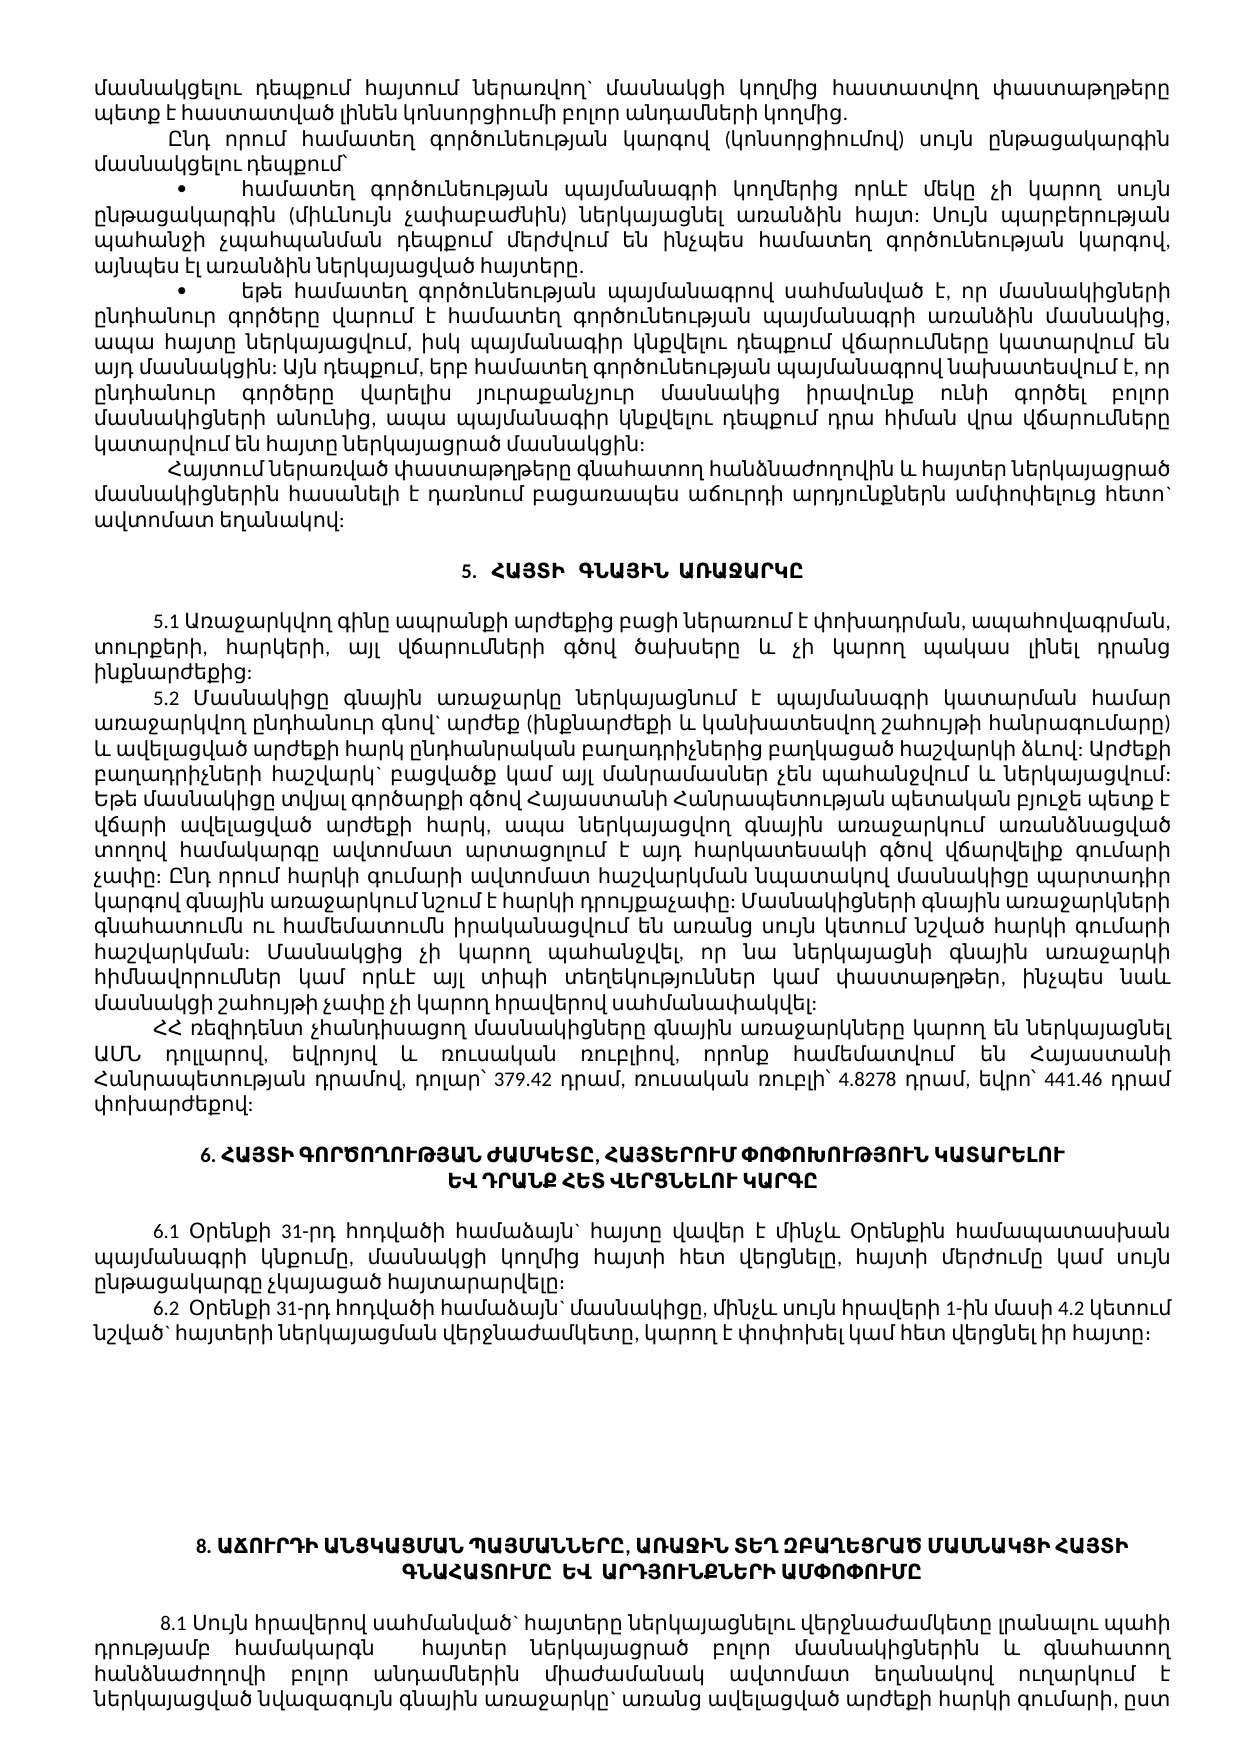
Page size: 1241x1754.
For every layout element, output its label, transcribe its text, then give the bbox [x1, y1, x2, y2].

text 6.1 Օրենքի 31-րդ հոդվածի համաձայն` հայտը վավեր է մինչև Օրենքին համապատասխան պայմանագրի կնքումը, մասնակցի կողմից հայտի հետ վերցնելը, հայտի մերժումը կամ սույն ընթացակարգը չկայացած հայտարարվելը։ [94, 1219, 1171, 1295]
text ԳՆԱՀԱՏՈՒՄԸ ԵՎ ԱՐԴՅՈՒՆՔՆԵՐԻ ԱՄՓՈՓՈՒՄԸ [94, 1559, 1171, 1584]
text 5.1 Առաջարկվող գինը ապրանքի արժեքից բացի ներառում է փոխադրման, ապահովագրման, տուրքերի, հարկերի, այլ վճարումների գծով ծախսերը և չի կարող պակաս լինել դրանց ինքնարժեքից: [94, 609, 1171, 685]
text ԵՎ ԴՐԱՆՔ ՀԵՏ ՎԵՐՑՆԵԼՈՒ ԿԱՐԳԸ [94, 1168, 1171, 1193]
text 6.2 Օրենքի 31-րդ հոդվածի համաձայն` մասնակիցը, մինչև սույն հրավերի 1-ին մասի 4.2 կետում նշված` հայտերի ներկայացման վերջնաժամկետը, կարող է փոփոխել կամ հետ վերցնել իր հայտը։ [94, 1295, 1171, 1346]
list եթե համատեղ գործունեության պայմանագրով սահմանված է, որ մասնակիցների ընդհանուր գործերը վարում է համատեղ գործունեության պայմանագրի առանձին մասնակից, ապա հայտը ներկայացվում, իսկ պայմանագիր կնքվելու դեպքում վճարումները կատարվում են այդ մասնակցին: Այն դեպքում, երբ համատեղ գործունեության պայմանագրով նախատեսվում է, որ ընդհանուր գործերը վարելիս յուրաքանչյուր մասնակից իրավունք ունի գործել բոլոր մասնակիցների անունից, ապա պայմանագիր կնքվելու դեպքում դրա հիման վրա վճարումները կատարվում են հայտը ներկայացրած մասնակցին: [94, 278, 1171, 456]
list համատեղ գործունեության պայմանագրի կողմերից որևէ մեկը չի կարող սույն ընթացակարգին (միևնույն չափաբաժնին) ներկայացնել առանձին հայտ: Սույն պարբերության պահանջի չպահպանման դեպքում մերժվում են ինչպես համատեղ գործունեության կարգով, այնպես էլ առանձին ներկայացված հայտերը. [94, 177, 1171, 278]
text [94, 75, 1171, 126]
text 5. ՀԱՅՏԻ ԳՆԱՅԻՆ ԱՌԱՋԱՐԿԸ [94, 558, 1171, 583]
text 5.2 Մասնակիցը գնային առաջարկը ներկայացնում է պայմանագրի կատարման համար առաջարկվող ընդհանուր գնով` արժեք (ինքնարժեքի և կանխատեսվող շահույթի հանրագումարը) և ավելացված արժեքի հարկ ընդհանրական բաղադրիչներից բաղկացած հաշվարկի ձևով: Արժեքի բաղադրիչների հաշվարկ` բացվածք կամ այլ մանրամասներ չեն պահանջվում և ներկայացվում: Եթե մասնակիցը տվյալ գործարքի գծով Հայաստանի Հանրապետության պետական բյուջե պետք է վճարի ավելացված արժեքի հարկ, ապա ներկայացվող գնային առաջարկում առանձնացված տողով համակարգը ավտոմատ արտացոլում է այդ հարկատեսակի գծով վճարվելիք գումարի չափը: Ընդ որում հարկի գումարի ավտոմատ հաշվարկման նպատակով մասնակիցը պարտադիր կարգով գնային առաջարկում նշում է հարկի դրույքաչափը: Մասնակիցների գնային առաջարկների գնահատումն ու համեմատումն իրականացվում են առանց սույն կետում նշված հարկի գումարի հաշվարկման: Մասնակցից չի կարող պահանջվել, որ նա ներկայացնի գնային առաջարկի հիմնավորումներ կամ որևէ այլ տիպի տեղեկություններ կամ փաստաթղթեր, ինչպես նաև մասնակցի շահույթի չափը չի կարող հրավերով սահմանափակվել: [94, 685, 1171, 1015]
text Հայտում ներառված փաստաթղթերը գնահատող հանձնաժողովին և հայտեր ներկայացրած մասնակիցներին հասանելի է դառնում բացառապես աճուրդի արդյունքներն ամփոփելուց հետո` ավտոմատ եղանակով: [94, 456, 1171, 532]
text 6. ՀԱՅՏԻ ԳՈՐԾՈՂՈՒԹՅԱՆ ԺԱՄԿԵՏԸ, ՀԱՅՏԵՐՈՒՄ ՓՈՓՈԽՈՒԹՅՈՒՆ ԿԱՏԱՐԵԼՈՒ [94, 1142, 1171, 1168]
text ՀՀ ռեզիդենտ չհանդիսացող մասնակիցները գնային առաջարկները կարող են ներկայացնել ԱՄՆ դոլլարով, եվրոյով և ռուսական ռուբլիով, որոնք համեմատվում են Հայաստանի Հանրապետության դրամով, դոլար՝ 379.42 դրամ, ռուսական ռուբլի՝ 4.8278 դրամ, եվրո՝ 441.46 դրամ փոխարժեքով: [94, 1015, 1171, 1117]
text Ընդ որում համատեղ գործունեության կարգով (կոնսորցիումով) սույն ընթացակարգին մասնակցելու դեպքում՝ [94, 126, 1171, 177]
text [94, 1610, 1171, 1712]
text 8. ԱՃՈՒՐԴԻ ԱՆՑԿԱՑՄԱՆ ՊԱՅՄԱՆՆԵՐԸ, ԱՌԱՋԻՆ ՏԵՂ ԶԲԱՂԵՑՐԱԾ ՄԱՍՆԱԿՑԻ ՀԱՅՏԻ [94, 1534, 1171, 1559]
